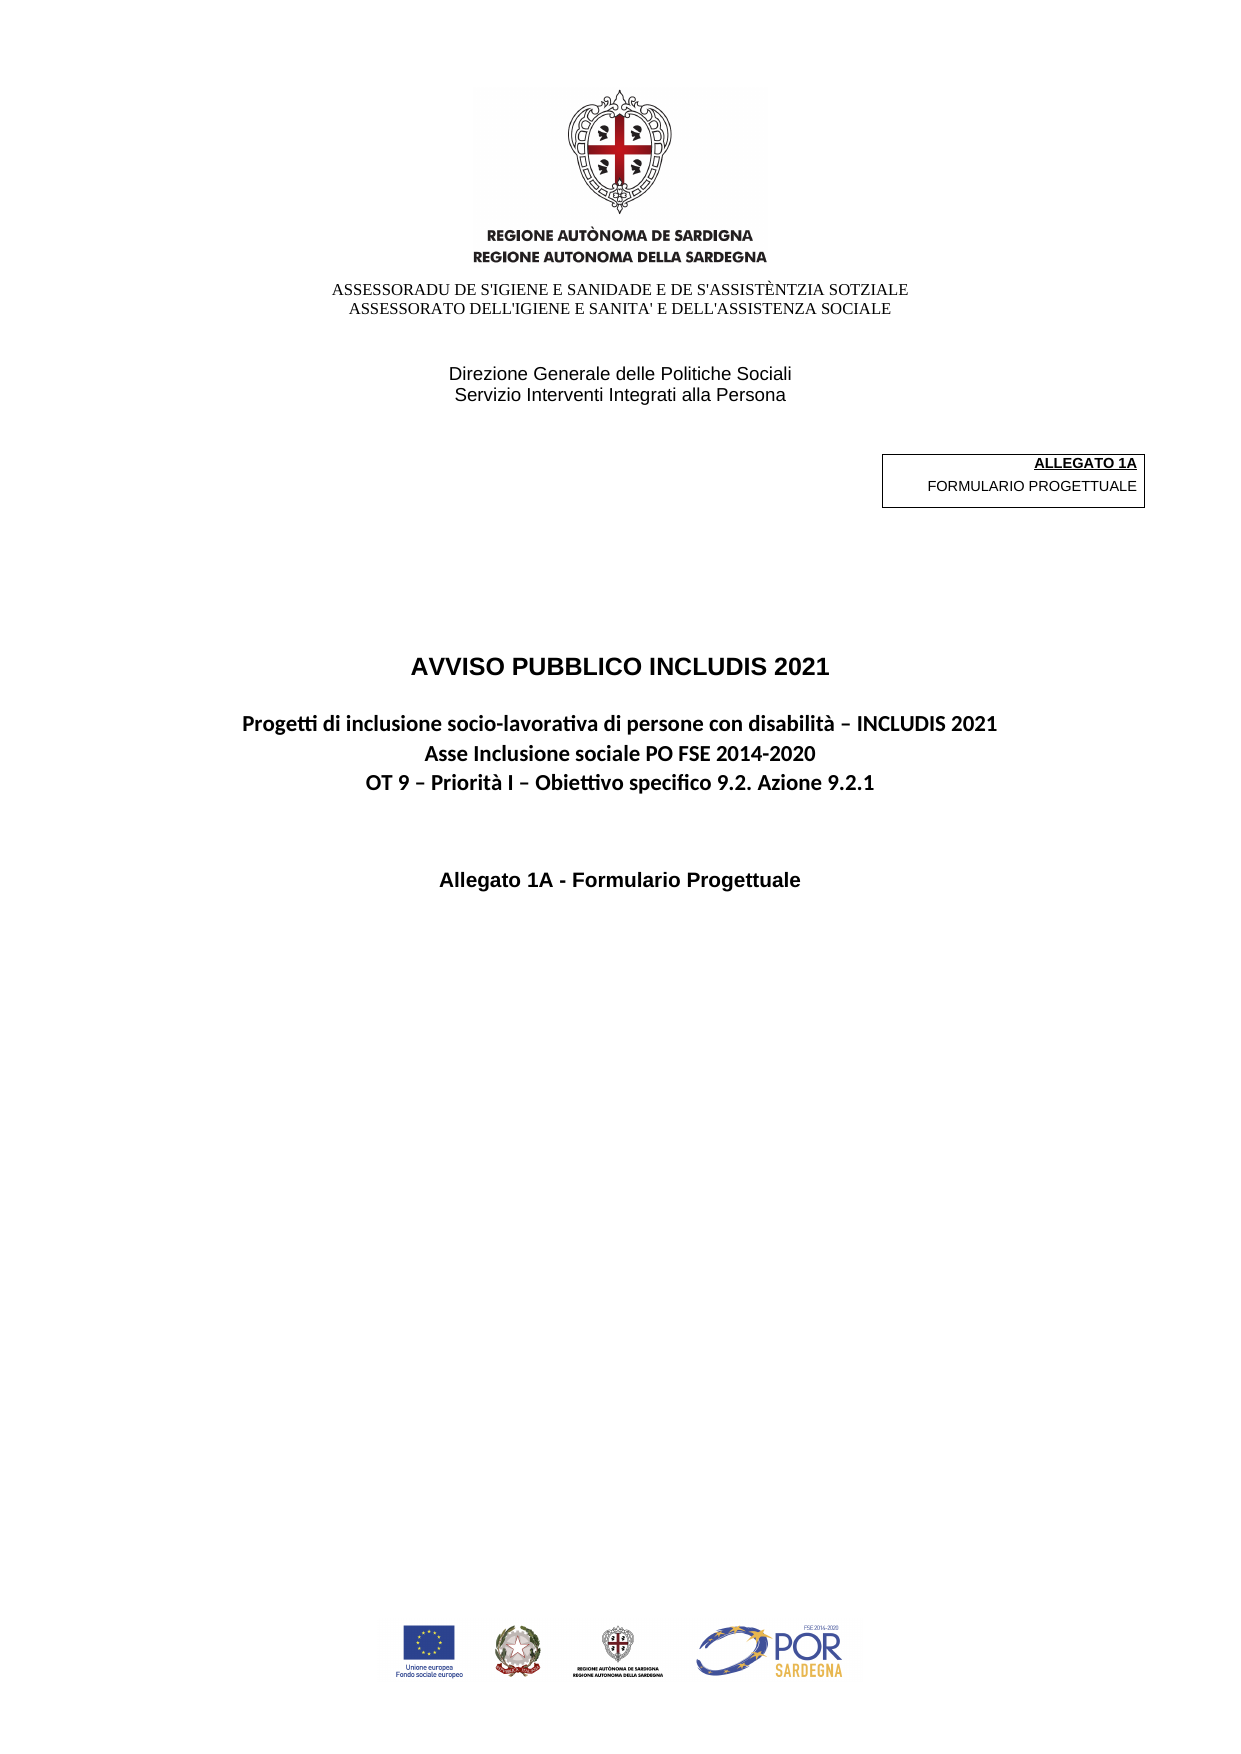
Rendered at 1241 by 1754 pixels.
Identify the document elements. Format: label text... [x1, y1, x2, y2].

text OT 9 – Priorità I – Obiettivo specifico 9.2. Azione 9.2.1 [89, 767, 1152, 796]
text Asse Inclusione sociale PO FSE 2014-2020 [89, 738, 1152, 767]
text AVVISO PUBBLICO INCLUDIS 2021 [89, 652, 1152, 681]
picture [377, 1618, 863, 1682]
picture [472, 87, 768, 268]
text Progetti di inclusione socio-lavorativa di persone con disabilità – INCLUDIS 2021 [89, 708, 1152, 738]
text Allegato 1A - Formulario Progettuale [89, 868, 1152, 892]
